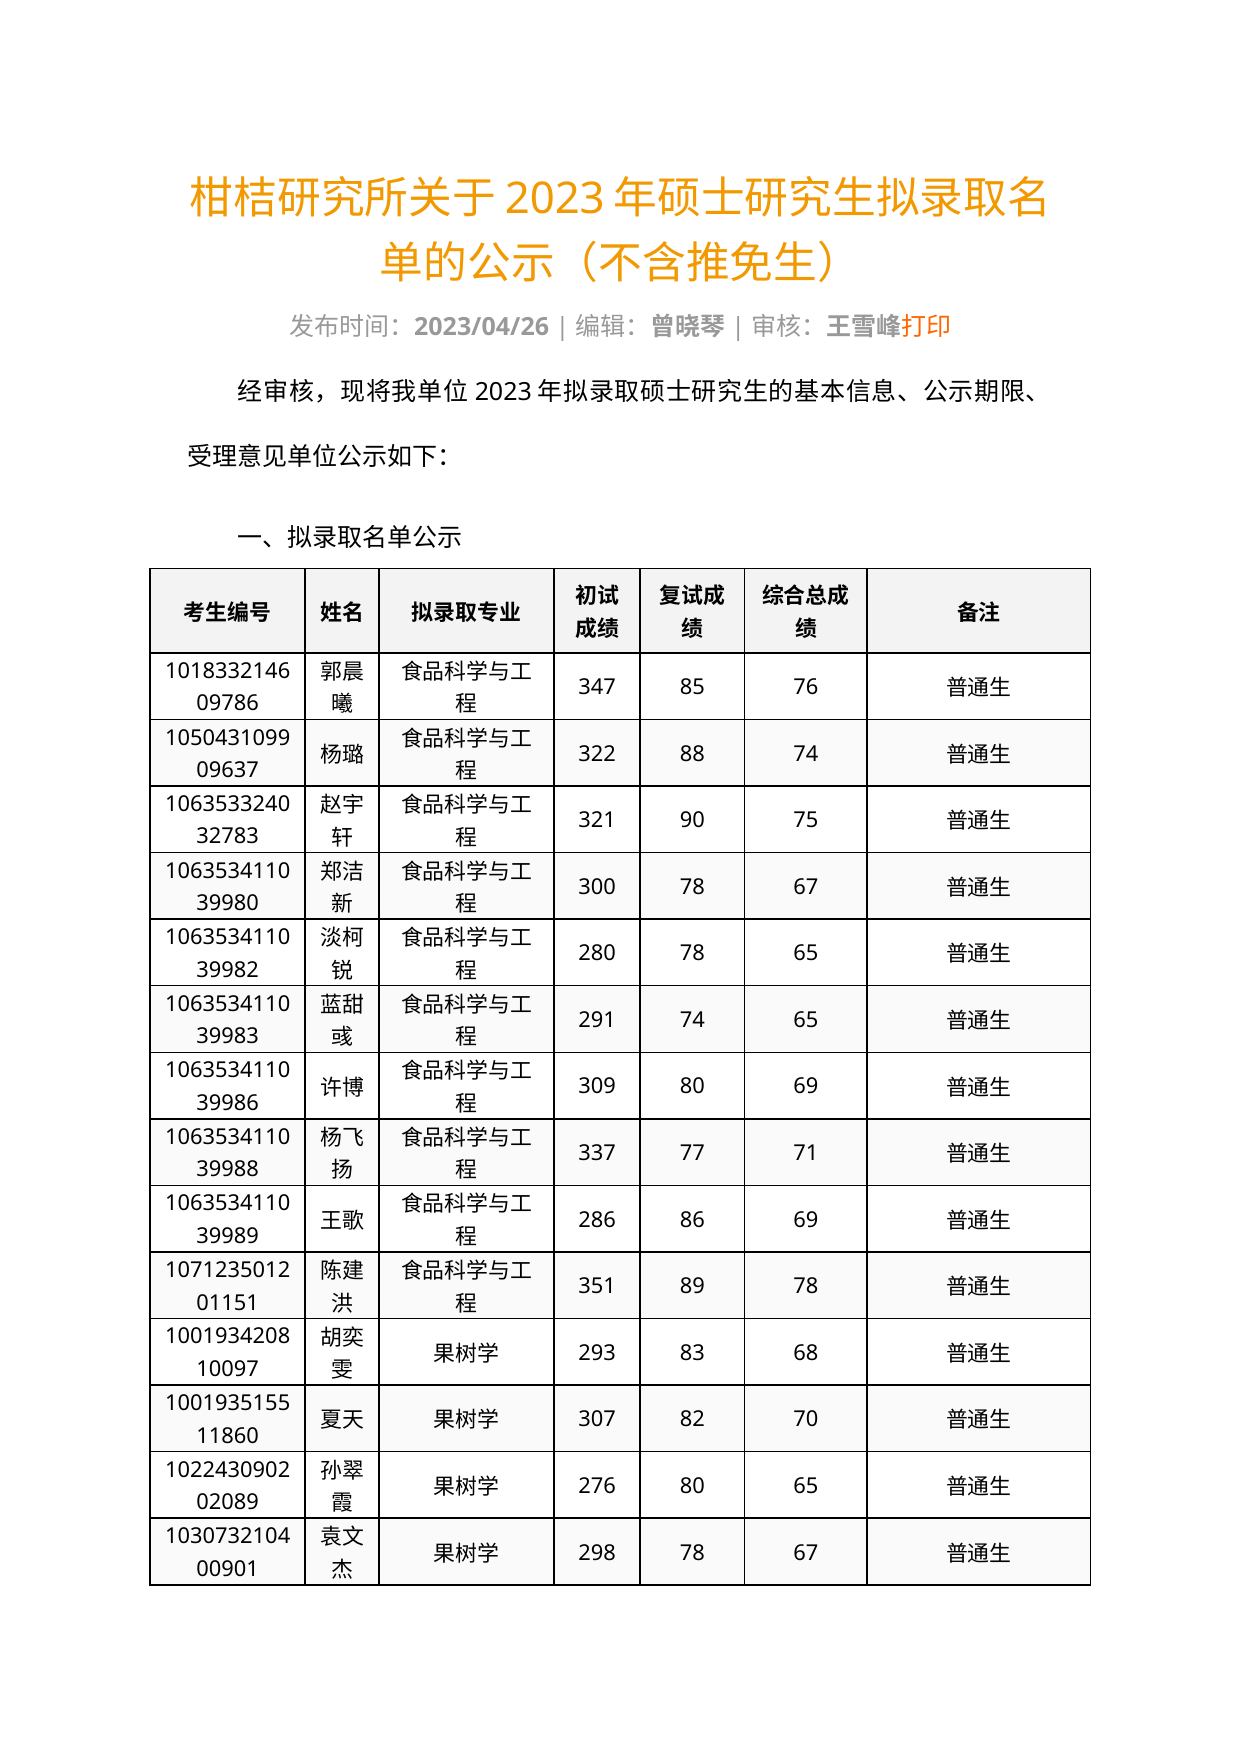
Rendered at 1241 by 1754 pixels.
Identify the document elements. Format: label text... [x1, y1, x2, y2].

table_cell 347 [555, 654, 639, 718]
table_cell 普通生 [868, 1053, 1090, 1118]
table_cell 106353411039980 [151, 853, 304, 918]
table_cell 65 [745, 920, 866, 985]
table_cell 321 [555, 787, 639, 852]
table_header 姓名 [306, 569, 378, 652]
table_header 初试成绩 [555, 569, 639, 652]
table_cell 74 [745, 720, 866, 785]
table_cell 293 [555, 1319, 639, 1384]
table_cell 普通生 [868, 1519, 1090, 1584]
table_cell 食品科学与工程 [380, 1053, 553, 1118]
table_cell 80 [641, 1452, 744, 1517]
table_cell 食品科学与工程 [380, 920, 553, 985]
table_cell 袁文杰 [306, 1519, 378, 1584]
table_cell 78 [641, 920, 744, 985]
table_cell 普通生 [868, 920, 1090, 985]
table_cell 蓝甜彧 [306, 986, 378, 1051]
table_cell 65 [745, 986, 866, 1051]
table_cell 103073210400901 [151, 1519, 304, 1584]
table_cell 307 [555, 1386, 639, 1451]
table_cell 351 [555, 1253, 639, 1318]
table_cell 果树学 [380, 1386, 553, 1451]
text 经审核，现将我单位2023年拟录取硕士研究生的基本信息、公示期限、受理意见单位公示如下： [187, 357, 1053, 487]
table_cell 106353411039983 [151, 986, 304, 1051]
table_header 拟录取专业 [380, 569, 553, 652]
table_cell 赵宇轩 [306, 787, 378, 852]
table_cell 郭晨曦 [306, 654, 378, 718]
table_cell 78 [745, 1253, 866, 1318]
table_cell 食品科学与工程 [380, 853, 553, 918]
table_cell 106353411039988 [151, 1120, 304, 1184]
table_cell 106353411039982 [151, 920, 304, 985]
table_cell 夏天 [306, 1386, 378, 1451]
table_header 备注 [868, 569, 1090, 652]
table_cell 337 [555, 1120, 639, 1184]
table_cell 69 [745, 1053, 866, 1118]
table_cell 食品科学与工程 [380, 720, 553, 785]
table_cell 101833214609786 [151, 654, 304, 718]
table_cell 食品科学与工程 [380, 1120, 553, 1184]
table_cell 286 [555, 1186, 639, 1251]
text 一、拟录取名单公示 [187, 503, 1053, 568]
table_cell 74 [641, 986, 744, 1051]
table_cell 100193515511860 [151, 1386, 304, 1451]
table_cell 果树学 [380, 1519, 553, 1584]
table_cell 食品科学与工程 [380, 986, 553, 1051]
text 发布时间：2023/04/26 | 编辑：曾晓琴 | 审核：王雪峰打印 [187, 292, 1053, 357]
table_cell 106353411039986 [151, 1053, 304, 1118]
table_cell 果树学 [380, 1319, 553, 1384]
table_cell 王歌 [306, 1186, 378, 1251]
table_cell 普通生 [868, 654, 1090, 718]
table_cell 杨飞扬 [306, 1120, 378, 1184]
table_cell 普通生 [868, 1253, 1090, 1318]
table_cell 82 [641, 1386, 744, 1451]
table_cell 89 [641, 1253, 744, 1318]
table_cell 309 [555, 1053, 639, 1118]
table_cell 67 [745, 853, 866, 918]
table_cell 106353324032783 [151, 787, 304, 852]
table_cell 300 [555, 853, 639, 918]
table_cell 普通生 [868, 853, 1090, 918]
table_cell 78 [641, 1519, 744, 1584]
table_cell 普通生 [868, 1452, 1090, 1517]
table_cell 65 [745, 1452, 866, 1517]
table_cell 85 [641, 654, 744, 718]
table_cell 83 [641, 1319, 744, 1384]
table_cell 322 [555, 720, 639, 785]
table_cell 70 [745, 1386, 866, 1451]
table_cell 陈建洪 [306, 1253, 378, 1318]
table_cell 90 [641, 787, 744, 852]
table_cell 杨璐 [306, 720, 378, 785]
table_cell 普通生 [868, 1186, 1090, 1251]
table_cell 食品科学与工程 [380, 787, 553, 852]
table_cell 86 [641, 1186, 744, 1251]
table_cell 普通生 [868, 787, 1090, 852]
table_cell 67 [745, 1519, 866, 1584]
table_cell 胡奕雯 [306, 1319, 378, 1384]
table_cell 88 [641, 720, 744, 785]
table_cell 280 [555, 920, 639, 985]
table_cell 孙翠霞 [306, 1452, 378, 1517]
table_cell 食品科学与工程 [380, 1186, 553, 1251]
table_cell 71 [745, 1120, 866, 1184]
table_cell 68 [745, 1319, 866, 1384]
text 柑桔研究所关于2023年硕士研究生拟录取名单的公示（不含推免生） [187, 162, 1053, 292]
table_cell 普通生 [868, 1319, 1090, 1384]
table_cell 276 [555, 1452, 639, 1517]
table_cell 291 [555, 986, 639, 1051]
table_cell 普通生 [868, 1120, 1090, 1184]
table_cell 76 [745, 654, 866, 718]
table_cell 100193420810097 [151, 1319, 304, 1384]
table_header 综合总成绩 [745, 569, 866, 652]
table_cell 298 [555, 1519, 639, 1584]
table_cell 普通生 [868, 986, 1090, 1051]
table_cell 果树学 [380, 1452, 553, 1517]
table_header 复试成绩 [641, 569, 744, 652]
table_cell 食品科学与工程 [380, 1253, 553, 1318]
table_cell 105043109909637 [151, 720, 304, 785]
table_cell 食品科学与工程 [380, 654, 553, 718]
table_cell 106353411039989 [151, 1186, 304, 1251]
table_cell 80 [641, 1053, 744, 1118]
table_cell 普通生 [868, 1386, 1090, 1451]
table_cell 77 [641, 1120, 744, 1184]
table_cell 淡柯锐 [306, 920, 378, 985]
table_cell 107123501201151 [151, 1253, 304, 1318]
table_cell 普通生 [868, 720, 1090, 785]
table_cell 75 [745, 787, 866, 852]
table_cell 78 [641, 853, 744, 918]
table_cell 许博 [306, 1053, 378, 1118]
table_header 考生编号 [151, 569, 304, 652]
table_cell 102243090202089 [151, 1452, 304, 1517]
table_cell 郑洁新 [306, 853, 378, 918]
table_cell 69 [745, 1186, 866, 1251]
